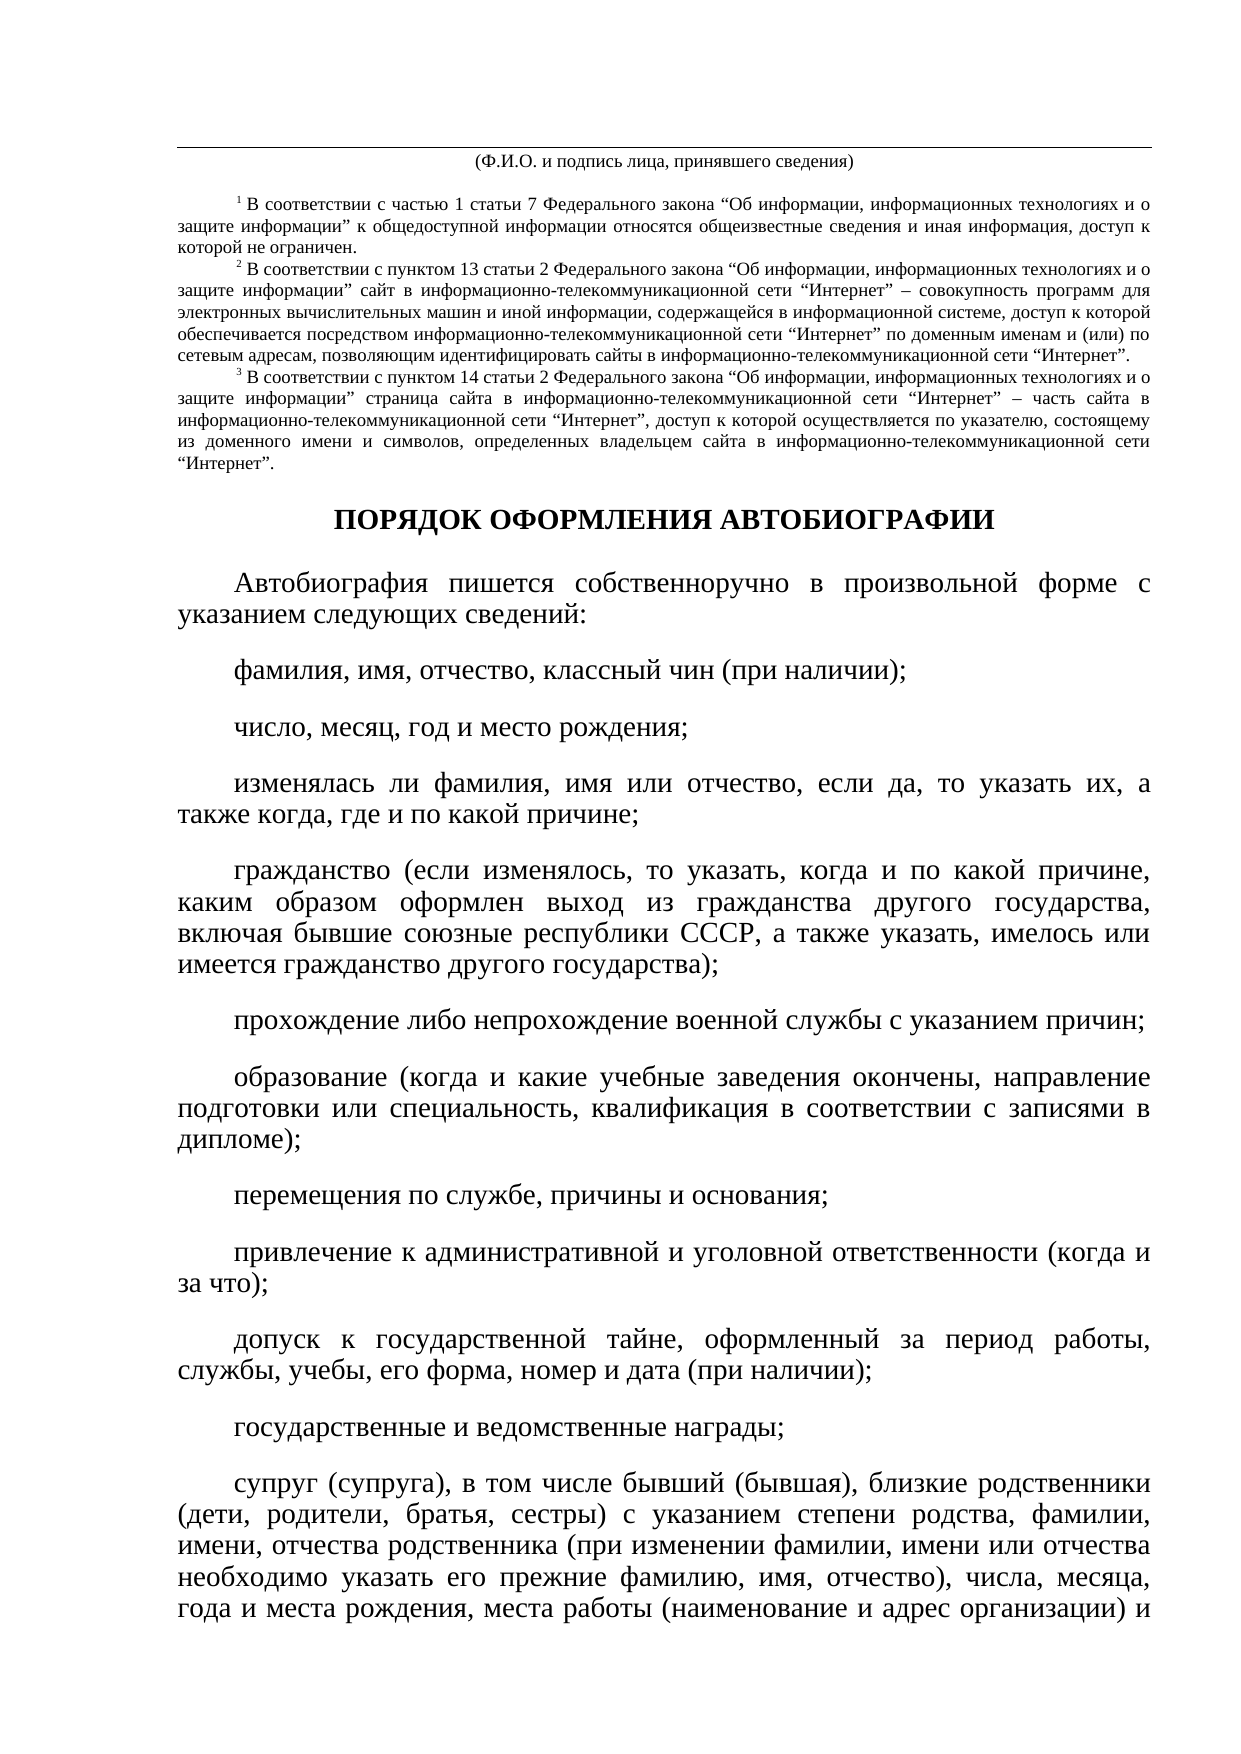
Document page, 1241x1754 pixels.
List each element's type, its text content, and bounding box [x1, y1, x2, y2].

text гражданство (если изменялось, то указать, когда и по какой причине, каким образом оформлен выход из гражданства другого государства, включая бывшие союзные республики СССР, а также указать, имелось или имеется гражданство другого государства); [177, 855, 1152, 980]
text государственные и ведомственные награды; [177, 1411, 1152, 1442]
text изменялась ли фамилия, имя или отчество, если да, то указать их, а также когда, где и по какой причине; [177, 767, 1152, 830]
text прохождение либо непрохождение военной службы с указанием причин; [177, 1005, 1152, 1036]
text фамилия, имя, отчество, классный чин (при наличии); [177, 655, 1152, 686]
text ПОРЯДОК ОФОРМЛЕНИЯ АВТОБИОГРАФИИ [177, 505, 1152, 536]
text перемещения по службе, причины и основания; [177, 1180, 1152, 1211]
text привлечение к административной и уголовной ответственности (когда и за что); [177, 1236, 1152, 1298]
text число, месяц, год и место рождения; [177, 711, 1152, 742]
text (Ф.И.О. и подпись лица, принявшего сведения) [177, 148, 1152, 172]
text образование (когда и какие учебные заведения окончены, направление подготовки или специальность, квалификация в соответствии с записями в дипломе); [177, 1061, 1152, 1155]
text 3 В соответствии с пунктом 14 статьи 2 Федерального закона “Об информации, информационных технологиях и о защите информации” страница сайта в информационно-телекоммуникационной сети “Интернет” – часть сайта в информационно-телекоммуникационной сети “Интернет”, доступ к которой осуществляется по указателю, состоящему из доменного имени и символов, определенных владельцем сайта в информационно-телекоммуникационной сети “Интернет”. [177, 366, 1152, 473]
text допуск к государственной тайне, оформленный за период работы, службы, учебы, его форма, номер и дата (при наличии); [177, 1323, 1152, 1386]
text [177, 1467, 1152, 1623]
text 1 В соответствии с частью 1 статьи 7 Федерального закона “Об информации, информационных технологиях и о защите информации” к общедоступной информации относятся общеизвестные сведения и иная информация, доступ к которой не ограничен. [177, 193, 1152, 258]
text Автобиография пишется собственноручно в произвольной форме с указанием следующих сведений: [177, 567, 1152, 630]
text 2 В соответствии с пунктом 13 статьи 2 Федерального закона “Об информации, информационных технологиях и о защите информации” сайт в информационно-телекоммуникационной сети “Интернет” – совокупность программ для электронных вычислительных машин и иной информации, содержащейся в информационной системе, доступ к которой обеспечивается посредством информационно-телекоммуникационной сети “Интернет” по доменным именам и (или) по сетевым адресам, позволяющим идентифицировать сайты в информационно-телекоммуникационной сети “Интернет”. [177, 258, 1152, 366]
